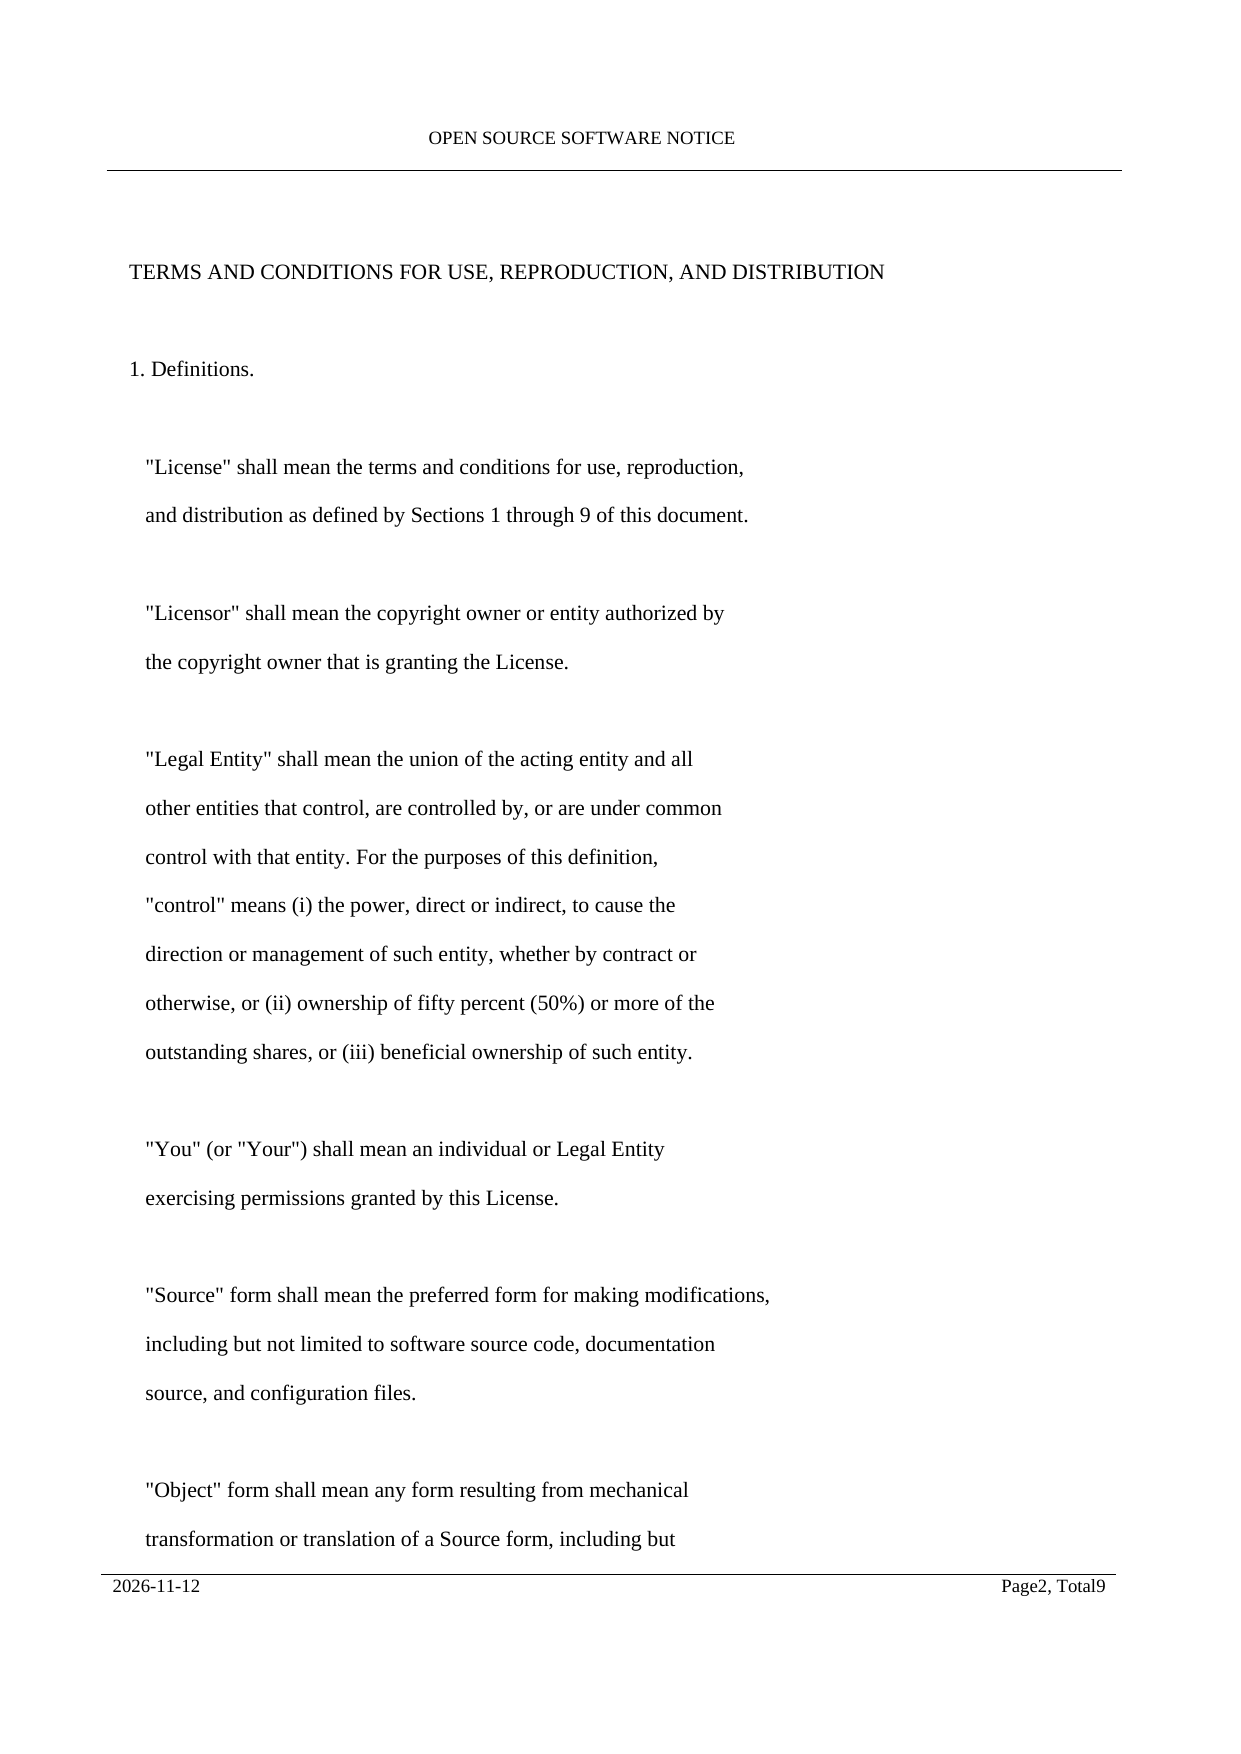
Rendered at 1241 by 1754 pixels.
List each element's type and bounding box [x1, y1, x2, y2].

text [112, 206, 1128, 1555]
